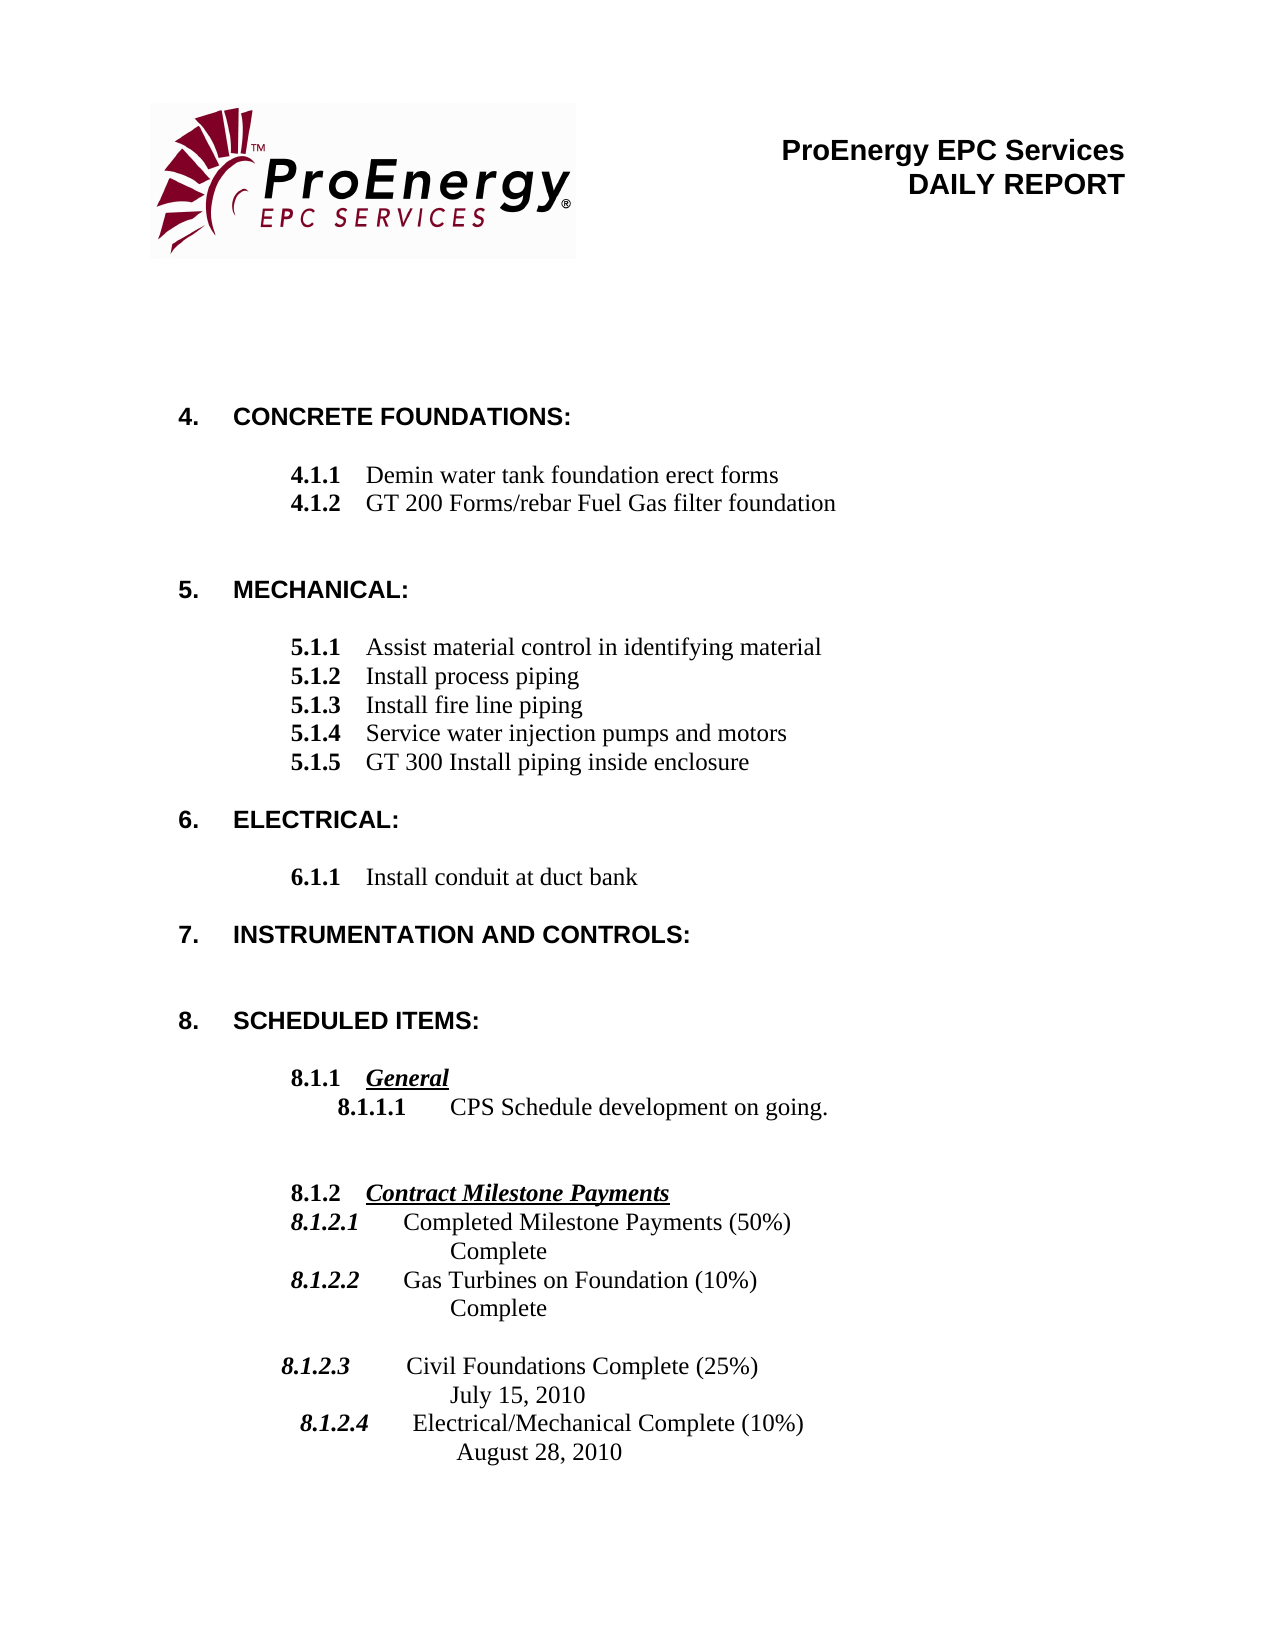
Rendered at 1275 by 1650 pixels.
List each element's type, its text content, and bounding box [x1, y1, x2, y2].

list Install process piping [291, 661, 1125, 690]
text August 28, 2010 [450, 1437, 1125, 1466]
list SCHEDULED ITEMS: [178, 1006, 1125, 1035]
text Complete [450, 1293, 1125, 1322]
text Complete [450, 1236, 1125, 1265]
list Gas Turbines on Foundation (10%) [291, 1265, 1125, 1293]
list CONCRETE FOUNDATIONS: [178, 402, 1125, 431]
list GT 200 Forms/rebar Fuel Gas filter foundation [291, 488, 1125, 517]
list CPS Schedule development on going. [337, 1092, 1125, 1121]
picture [150, 103, 577, 259]
list GT 300 Install piping inside enclosure [291, 747, 1125, 776]
list MECHANICAL: [178, 575, 1125, 603]
text July 15, 2010 [450, 1380, 1125, 1408]
list Contract Milestone Payments [291, 1178, 1125, 1207]
list Completed Milestone Payments (50%) [291, 1207, 1125, 1236]
list Demin water tank foundation erect forms [291, 460, 1125, 488]
list Service water injection pumps and motors [291, 718, 1125, 747]
list Install fire line piping [291, 690, 1125, 718]
list INSTRUMENTATION AND CONTROLS: [178, 920, 1125, 948]
list Install conduit at duct bank [291, 862, 1125, 891]
text 8.1.2.4 Electrical/Mechanical Complete (10%) [225, 1408, 1125, 1437]
list General [291, 1063, 1125, 1092]
list ELECTRICAL: [178, 805, 1125, 833]
list 8.1.2.3 Civil Foundations Complete (25%) [225, 1351, 1125, 1380]
list Assist material control in identifying material [291, 632, 1125, 661]
